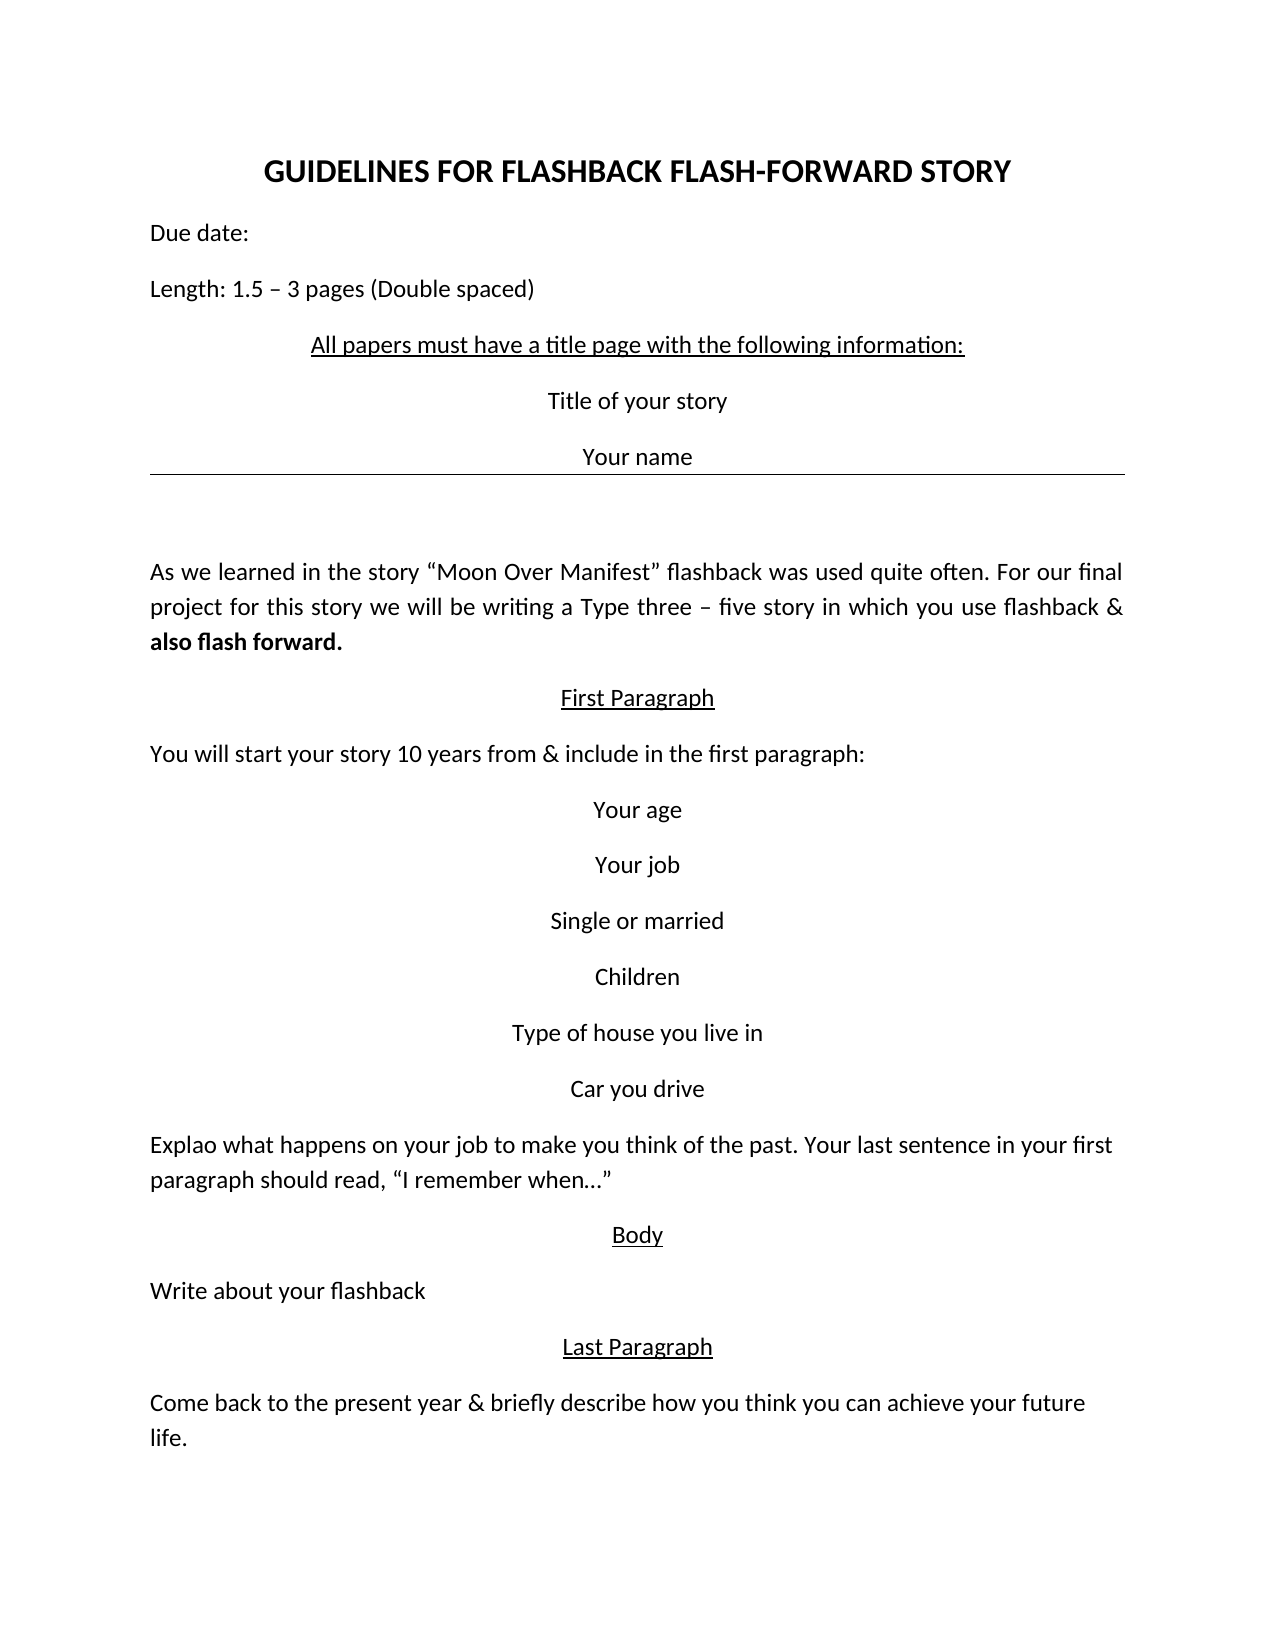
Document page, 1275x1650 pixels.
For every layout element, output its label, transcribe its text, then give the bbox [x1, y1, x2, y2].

text Your job [150, 849, 1125, 880]
text Last Paragraph [150, 1331, 1125, 1362]
text GUIDELINES FOR FLASHBACK FLASH-FORWARD STORY [150, 150, 1125, 191]
text As we learned in the story “Moon Over Manifest” flashback was used quite often. For our final project for this story we will be writing a Type three – five story in which you use flashback & also flash forward. [150, 556, 1125, 657]
text Car you drive [150, 1073, 1125, 1103]
text Single or married [150, 905, 1125, 936]
text Length: 1.5 – 3 pages (Double spaced) [150, 273, 1125, 304]
text Body [150, 1219, 1125, 1250]
text First Paragraph [150, 682, 1125, 713]
text Your age [150, 794, 1125, 824]
text Type of house you live in [150, 1017, 1125, 1048]
text Children [150, 961, 1125, 992]
text Title of your story [150, 385, 1125, 416]
text All papers must have a title page with the following information: [150, 329, 1125, 360]
text You will start your story 10 years from & include in the first paragraph: [150, 738, 1125, 768]
text Write about your flashback [150, 1275, 1125, 1306]
text Your name [150, 441, 1125, 474]
text Come back to the present year & briefly describe how you think you can achieve your future life. [150, 1387, 1125, 1453]
text Explao what happens on your job to make you think of the past. Your last sentence in your first paragraph should read, “I remember when…” [150, 1129, 1125, 1194]
text Due date: [150, 218, 1125, 248]
